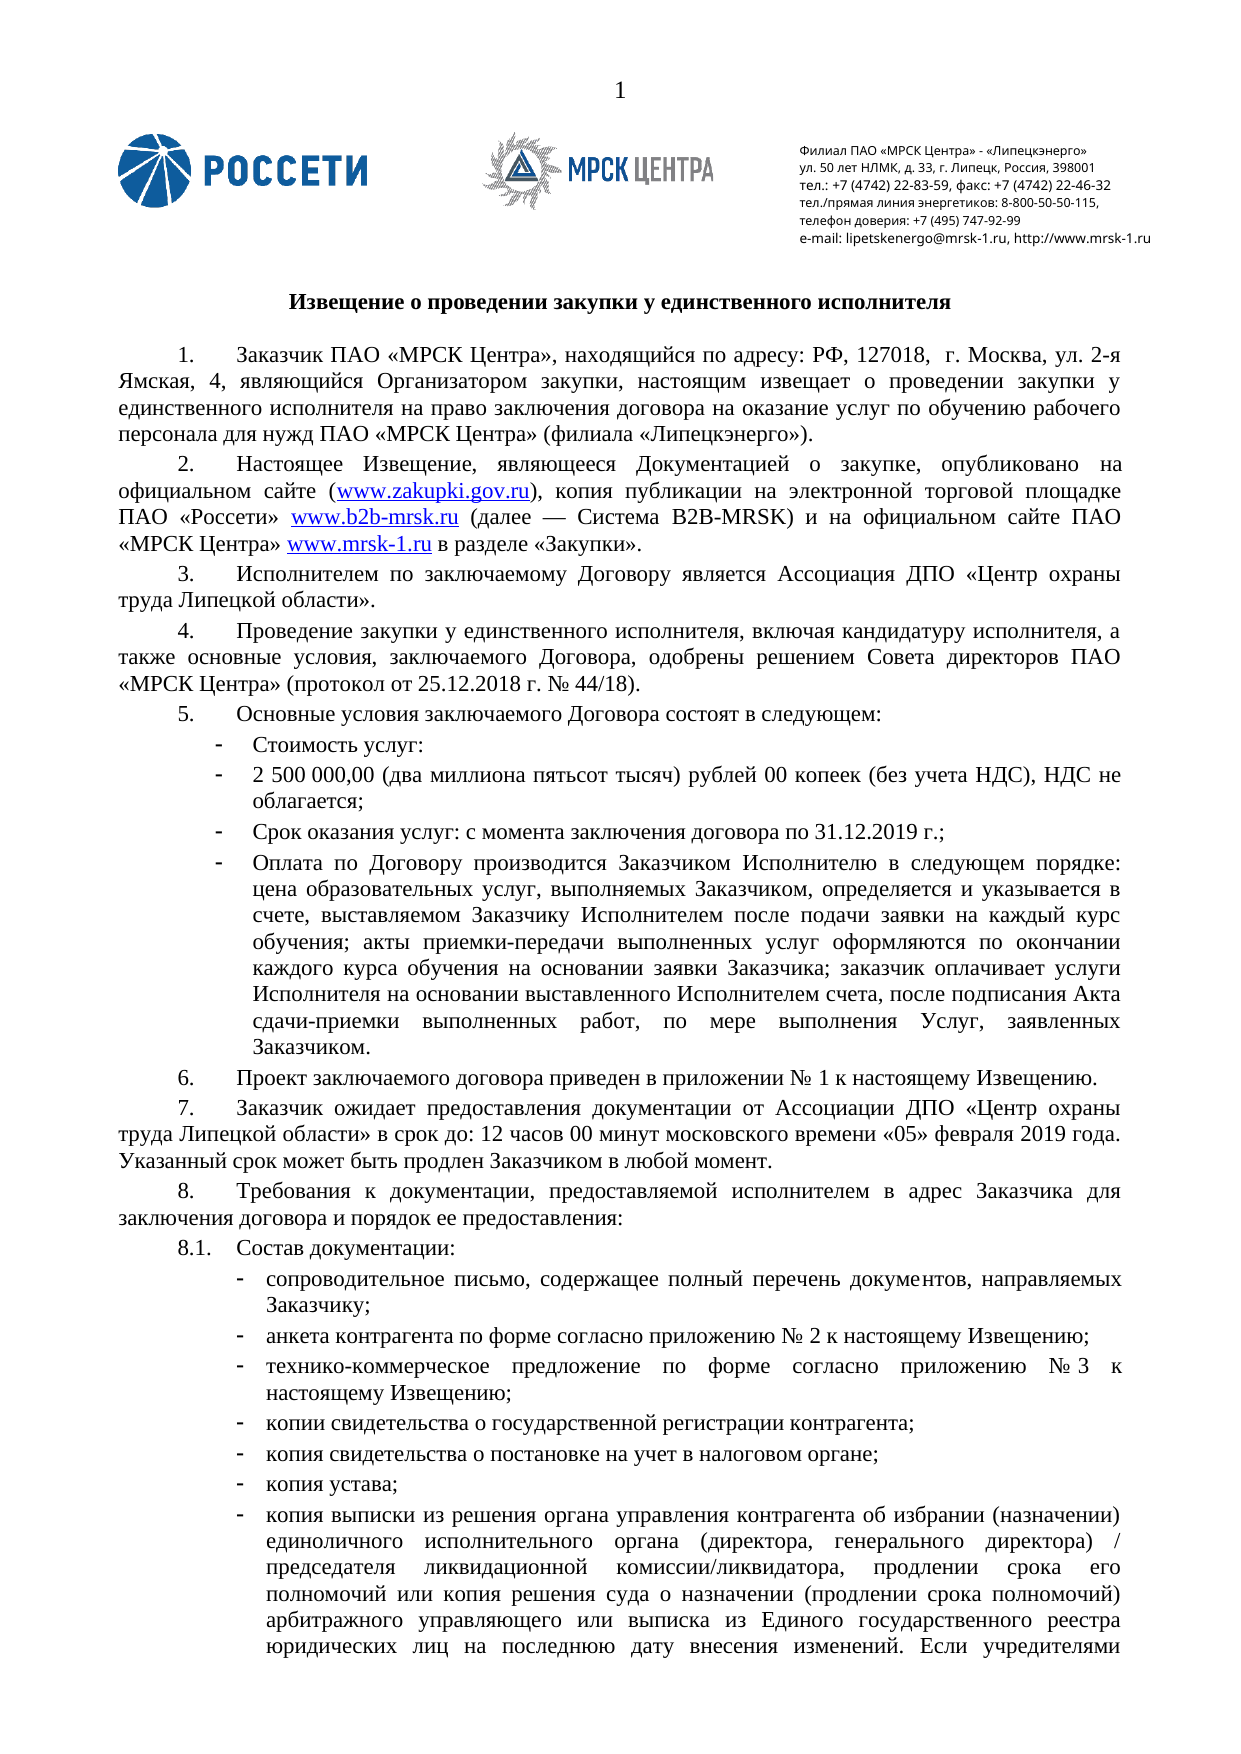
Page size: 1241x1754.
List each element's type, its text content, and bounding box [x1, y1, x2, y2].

list Стоимость услуг: [215, 731, 1122, 757]
list Исполнителем по заключаемому Договору является Ассоциация ДПО «Центр охраны труда Липецкой области». [118, 560, 1122, 613]
list Требования к документации, предоставляемой исполнителем в адрес Заказчика для заключения договора и порядок ее предоставления: [118, 1177, 1122, 1230]
list Проведение закупки у единственного исполнителя, включая кандидатуру исполнителя, а также основные условия, заключаемого Договора, одобрены решением Совета директоров ПАО «МРСК Центра» (протокол от 25.12.2018 г. № 44/18). [118, 617, 1122, 696]
list технико-коммерческое предложение по форме согласно приложению № 3 к настоящему Извещению; [236, 1352, 1122, 1405]
text Извещение о проведении закупки у единственного исполнителя [118, 288, 1122, 314]
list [236, 1501, 1122, 1659]
list копии свидетельства о государственной регистрации контрагента; [236, 1409, 1122, 1435]
list Заказчик ПАО «МРСК Центра», находящийся по адресу: РФ, 127018, г. Москва, ул. 2-я Ямская, 4, являющийся Организатором закупки, настоящим извещает о проведении закупки у единственного исполнителя на право заключения договора на оказание услуг по обучению рабочего персонала для нужд ПАО «МРСК Центра» (филиала «Липецкэнерго»). [118, 341, 1122, 446]
list анкета контрагента по форме согласно приложению № 2 к настоящему Извещению; [236, 1322, 1122, 1348]
list Срок оказания услуг: с момента заключения договора по 31.12.2019 г.; [215, 818, 1122, 844]
list Настоящее Извещение, являющееся Документацией о закупке, опубликовано на официальном сайте (www.zakupki.gov.ru), копия публикации на электронной торговой площадке ПАО «Россети» www.b2b-mrsk.ru (далее — Система B2B-MRSK) и на официальном сайте ПАО «МРСК Центра» www.mrsk-1.ru в разделе «Закупки». [118, 451, 1122, 556]
list Основные условия заключаемого Договора состоят в следующем: [118, 700, 1122, 727]
list копия свидетельства о постановке на учет в налоговом органе; [236, 1439, 1122, 1466]
list Заказчик ожидает предоставления документации от Ассоциации ДПО «Центр охраны труда Липецкой области» в срок до: 12 часов 00 минут московского времени «05» февраля 2019 года. Указанный срок может быть продлен Заказчиком в любой момент. [118, 1094, 1122, 1173]
list Проект заключаемого договора приведен в приложении № 1 к настоящему Извещению. [118, 1064, 1122, 1090]
list сопроводительное письмо, содержащее полный перечень документов, направляемых Заказчику; [236, 1265, 1122, 1317]
list Состав документации: [118, 1234, 1122, 1261]
list 2 500 000,00 (два миллиона пятьсот тысяч) рублей 00 копеек (без учета НДС), НДС не облагается; [215, 761, 1122, 814]
list копия устава; [236, 1470, 1122, 1496]
picture [118, 132, 714, 210]
list Оплата по Договору производится Заказчиком Исполнителю в следующем порядке: цена образовательных услуг, выполняемых Заказчиком, определяется и указывается в счете, выставляемом Заказчику Исполнителем после подачи заявки на каждый курс обучения; акты приемки-передачи выполненных услуг оформляются по окончании каждого курса обучения на основании заявки Заказчика; заказчик оплачивает услуги Исполнителя на основании выставленного Исполнителем счета, после подписания Акта сдачи-приемки выполненных работ, по мере выполнения Услуг, заявленных Заказчиком. [215, 849, 1122, 1059]
